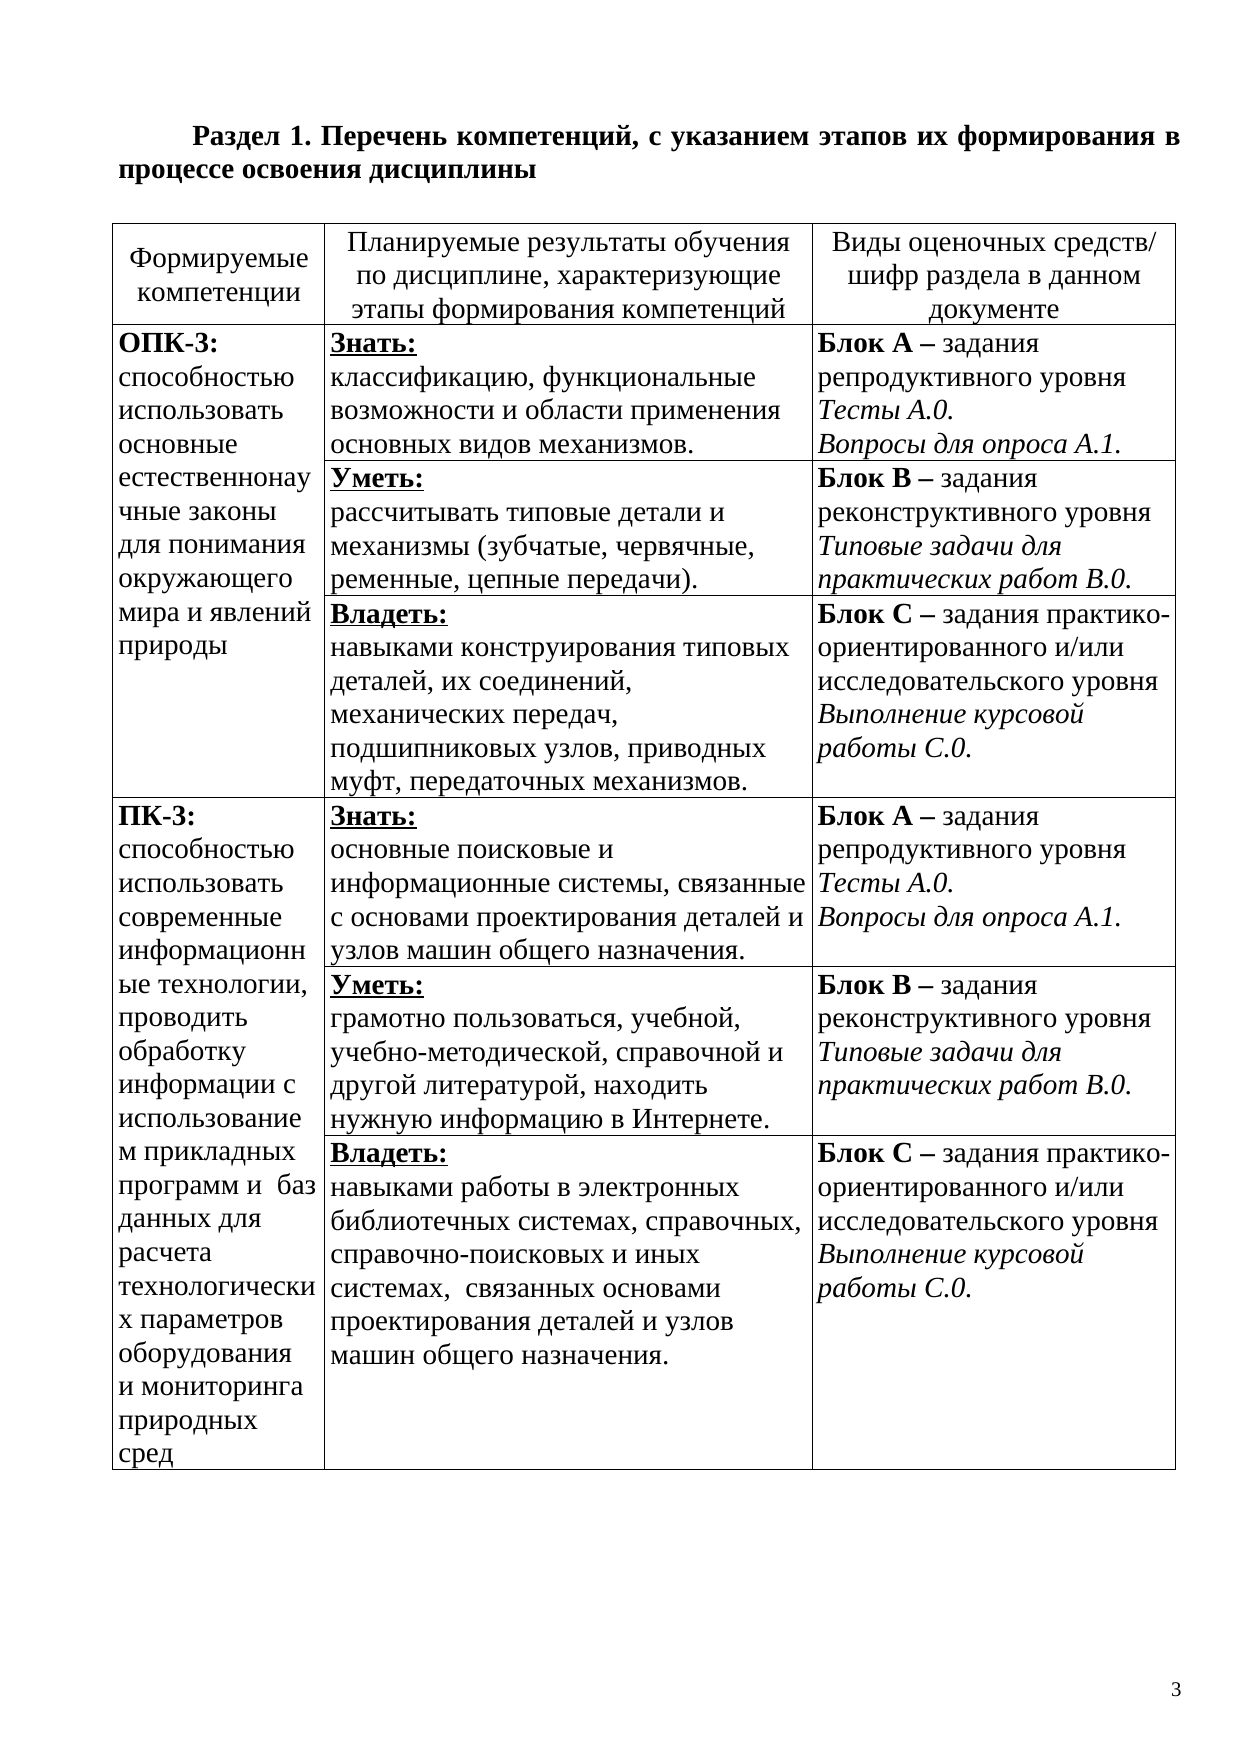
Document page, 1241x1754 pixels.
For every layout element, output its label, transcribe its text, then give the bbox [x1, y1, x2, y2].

table_header Формируемые компетенции [113, 224, 324, 324]
table_cell Блок C – задания практико-ориентированного и/или исследовательского уровня Выполнение курсовой работы С.0. [813, 596, 1175, 797]
table_cell Уметь: рассчитывать типовые детали и механизмы (зубчатые, червячные, ременные, цепные передачи). [325, 461, 812, 595]
table_cell Знать: классификацию, функциональные возможности и области применения основных видов механизмов. [325, 325, 812, 459]
table_cell Блок B – задания реконструктивного уровня Типовые задачи для практических работ В.0. [813, 967, 1175, 1134]
table_header Планируемые результаты обучения по дисциплине, характеризующие этапы формирования компетенций [325, 224, 812, 324]
table_cell Блок A – задания репродуктивного уровня Тесты А.0. Вопросы для опроса А.1. [813, 798, 1175, 966]
table_cell Знать: основные поисковые и информационные системы, связанные с основами проектирования деталей и узлов машин общего назначения. [325, 798, 812, 966]
table_cell ОПК-3: способностью использовать основные естественнонаучные законы для понимания окружающего мира и явлений природы [113, 325, 324, 797]
table_cell Блок C – задания практико-ориентированного и/или исследовательского уровня Выполнение курсовой работы С.0. [813, 1136, 1175, 1469]
table_cell Владеть: навыками конструирования типовых деталей, их соединений, механических передач, подшипниковых узлов, приводных муфт, передаточных механизмов. [325, 596, 812, 797]
table_cell Владеть: навыками работы в электронных библиотечных системах, справочных, справочно-поисковых и иных системах, связанных основами проектирования деталей и узлов машин общего назначения. [325, 1136, 812, 1469]
table_cell Уметь: грамотно пользоваться, учебной, учебно-методической, справочной и другой литературой, находить нужную информацию в Интернете. [325, 967, 812, 1134]
table_cell Блок B – задания реконструктивного уровня Типовые задачи для практических работ В.0. [813, 461, 1175, 595]
table_header Виды оценочных средств/ шифр раздела в данном документе [813, 224, 1175, 324]
table_cell ПК-3: способностью использовать современные информационные технологии, проводить обработку информации с использованием прикладных программ и баз данных для расчета технологических параметров оборудования и мониторинга природных сред [113, 798, 324, 1469]
table_cell Блок A – задания репродуктивного уровня Тесты А.0. Вопросы для опроса А.1. [813, 325, 1175, 459]
text Раздел 1. Перечень компетенций, с указанием этапов их формирования в процессе освоения дисциплины [118, 118, 1181, 185]
